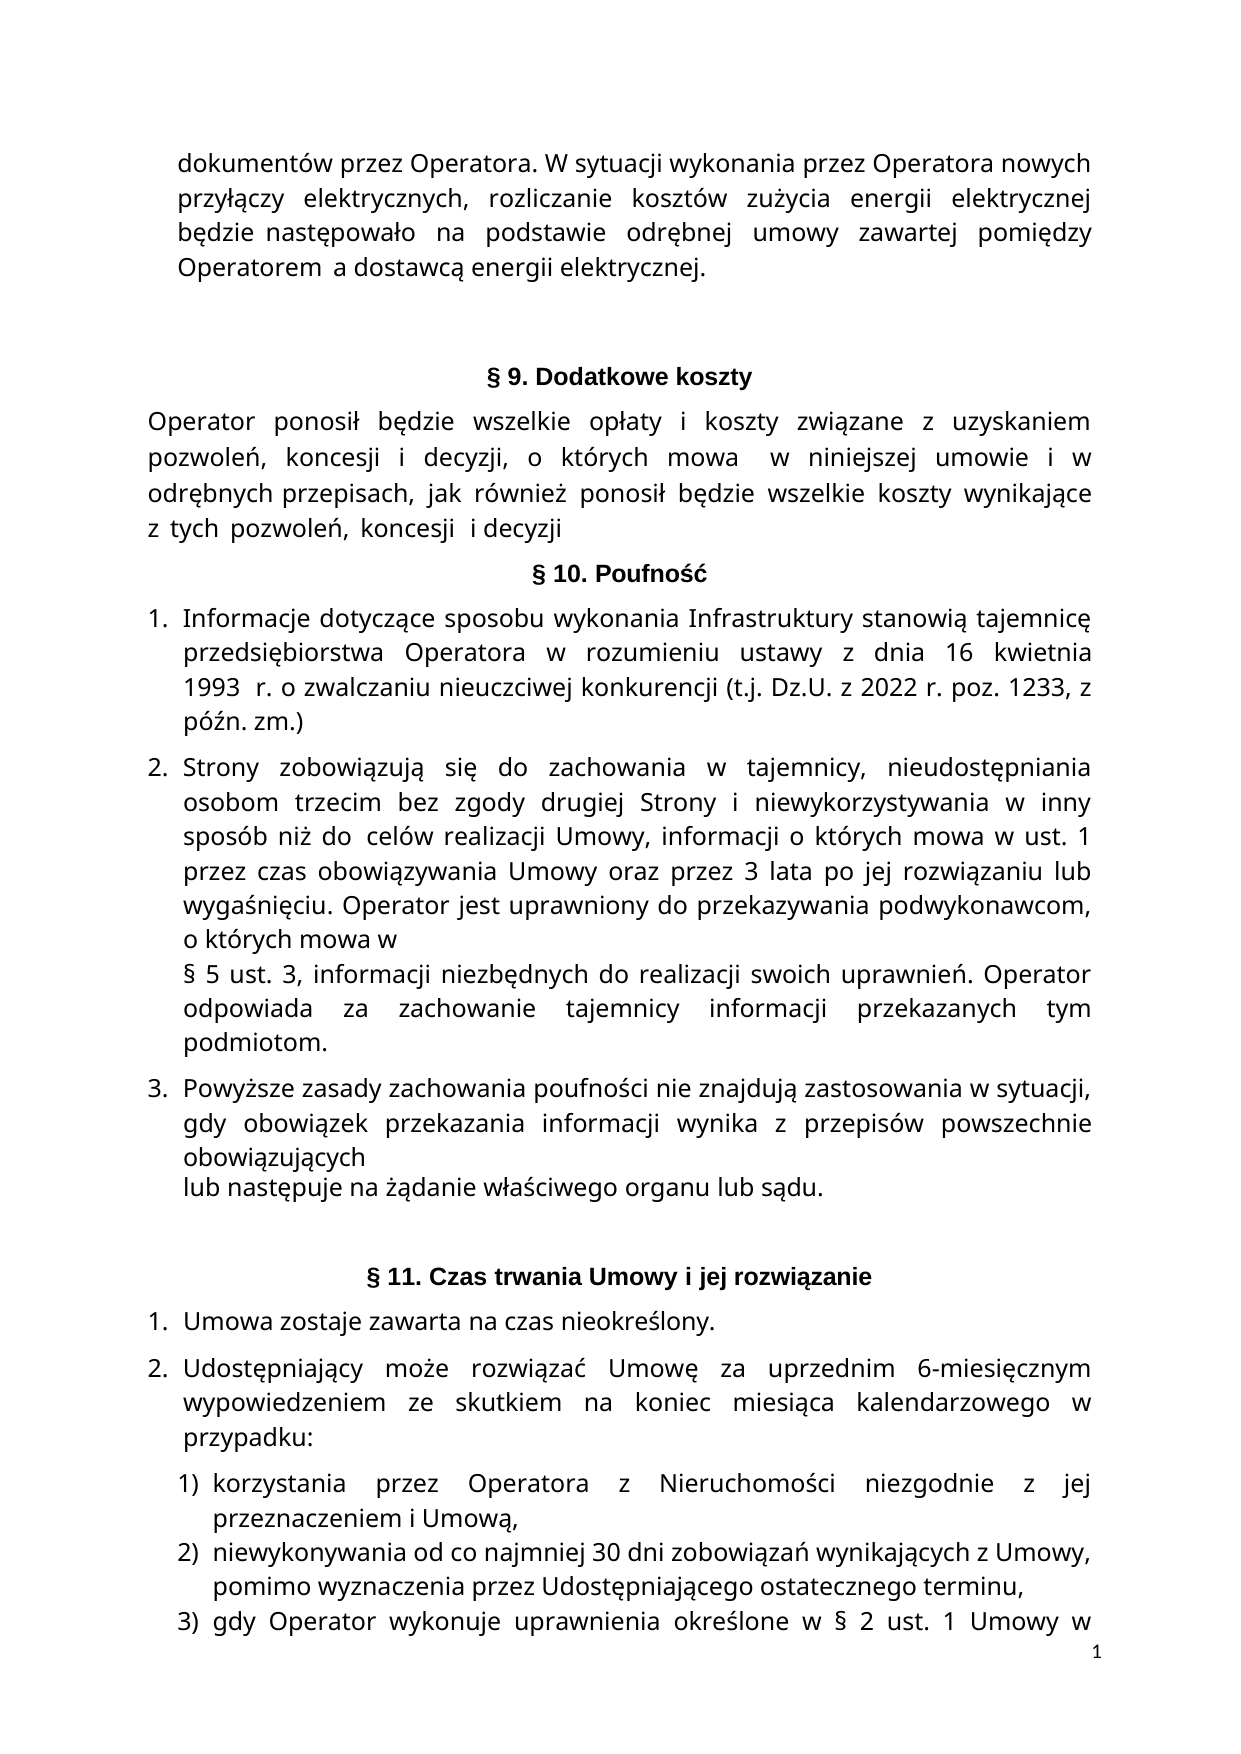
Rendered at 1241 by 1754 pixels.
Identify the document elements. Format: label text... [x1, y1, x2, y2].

list niewykonywania od co najmniej 30 dni zobowiązań wynikających z Umowy, pomimo wyznaczenia przez Udostępniającego ostatecznego terminu, [177, 1534, 1092, 1603]
text § 5 ust. 3, informacji niezbędnych do realizacji swoich uprawnień. Operator odpowiada za zachowanie tajemnicy informacji przekazanych tym podmiotom. [183, 956, 1092, 1059]
text lub następuje na żądanie właściwego organu lub sądu. [183, 1174, 1211, 1202]
text dokumentów przez Operatora. W sytuacji wykonania przez Operatora nowych przyłączy elektrycznych, rozliczanie kosztów zużycia energii elektrycznej będzie następowało na podstawie odrębnej umowy zawartej pomiędzy Operatorem a dostawcą energii elektrycznej. [177, 146, 1092, 283]
subtitle § 9. Dodatkowe koszty [135, 362, 1104, 391]
list Strony zobowiązują się do zachowania w tajemnicy, nieudostępniania osobom trzecim bez zgody drugiej Strony i niewykorzystywania w inny sposób niż do celów realizacji Umowy, informacji o których mowa w ust. 1 przez czas obowiązywania Umowy oraz przez 3 lata po jej rozwiązaniu lub wygaśnięciu. Operator jest uprawniony do przekazywania podwykonawcom, o których mowa w [147, 750, 1092, 956]
subtitle § 11. Czas trwania Umowy i jej rozwiązanie [135, 1262, 1104, 1291]
list korzystania przez Operatora z Nieruchomości niezgodnie z jej przeznaczeniem i Umową, [177, 1466, 1092, 1534]
list Udostępniający może rozwiązać Umowę za uprzednim 6-miesięcznym wypowiedzeniem ze skutkiem na koniec miesiąca kalendarzowego w przypadku: [147, 1350, 1092, 1453]
list Umowa zostaje zawarta na czas nieokreślony. [147, 1303, 1211, 1337]
list Informacje dotyczące sposobu wykonania Infrastruktury stanowią tajemnicę przedsiębiorstwa Operatora w rozumieniu ustawy z dnia 16 kwietnia 1993 r. o zwalczaniu nieuczciwej konkurencji (t.j. Dz.U. z 2022 r. poz. 1233, z późn. zm.) [147, 600, 1092, 738]
list Powyższe zasady zachowania poufności nie znajdują zastosowania w sytuacji, gdy obowiązek przekazania informacji wynika z przepisów powszechnie obowiązujących [147, 1071, 1092, 1174]
text Operator ponosił będzie wszelkie opłaty i koszty związane z uzyskaniem pozwoleń, koncesji i decyzji, o których mowa w niniejszej umowie i w odrębnych przepisach, jak również ponosił będzie wszelkie koszty wynikające z tych pozwoleń, koncesji i decyzji [147, 404, 1092, 545]
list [177, 1603, 1092, 1637]
subtitle § 10. Poufność [135, 559, 1104, 587]
